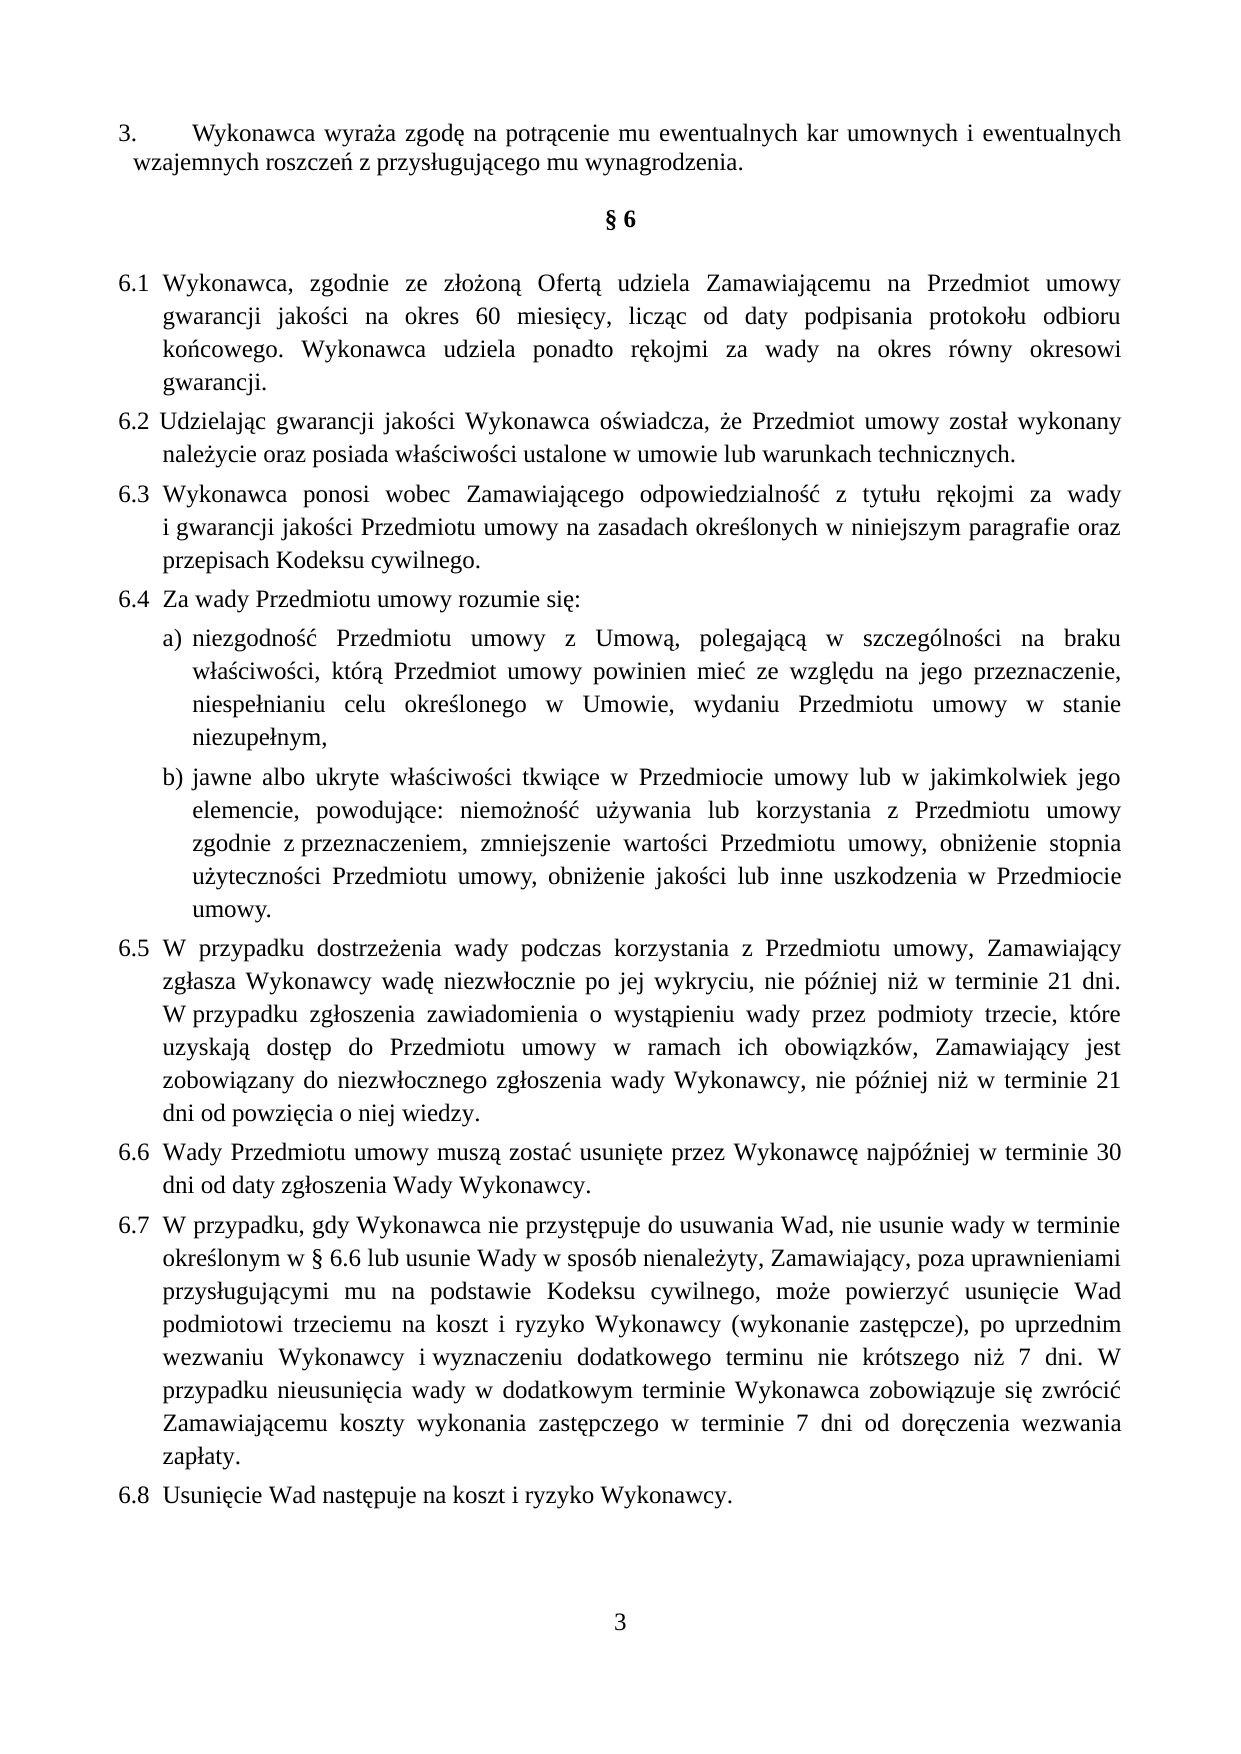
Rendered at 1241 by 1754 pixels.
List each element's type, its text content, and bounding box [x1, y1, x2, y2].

text § 6 [118, 204, 1122, 233]
list Wady Przedmiotu umowy muszą zostać usunięte przez Wykonawcę najpóźniej w terminie 30 dni od daty zgłoszenia Wady Wykonawcy. [118, 1137, 1122, 1199]
list Wykonawca, zgodnie ze złożoną Ofertą udziela Zamawiającemu na Przedmiot umowy gwarancji jakości na okres 60 miesięcy, licząc od daty podpisania protokołu odbioru końcowego. Wykonawca udziela ponadto rękojmi za wady na okres równy okresowi gwarancji. [118, 268, 1122, 396]
list W przypadku, gdy Wykonawca nie przystępuje do usuwania Wad, nie usunie wady w terminie określonym w § 6.6 lub usunie Wady w sposób nienależyty, Zamawiający, poza uprawnieniami przysługującymi mu na podstawie Kodeksu cywilnego, może powierzyć usunięcie Wad podmiotowi trzeciemu na koszt i ryzyko Wykonawcy (wykonanie zastępcze), po uprzednim wezwaniu Wykonawcy i wyznaczeniu dodatkowego terminu nie krótszego niż 7 dni. W przypadku nieusunięcia wady w dodatkowym terminie Wykonawca zobowiązuje się zwrócić Zamawiającemu koszty wykonania zastępczego w terminie 7 dni od doręczenia wezwania zapłaty. [118, 1210, 1122, 1469]
list Usunięcie Wad następuje na koszt i ryzyko Wykonawcy. [118, 1480, 1122, 1509]
list Wykonawca ponosi wobec Zamawiającego odpowiedzialność z tytułu rękojmi za wady i gwarancji jakości Przedmiotu umowy na zasadach określonych w niniejszym paragrafie oraz przepisach Kodeksu cywilnego. [118, 479, 1122, 573]
list Za wady Przedmiotu umowy rozumie się: [118, 584, 1122, 613]
list 6.2 Udzielając gwarancji jakości Wykonawca oświadcza, że Przedmiot umowy został wykonany należycie oraz posiada właściwości ustalone w umowie lub warunkach technicznych. [118, 406, 1122, 468]
list niezgodność Przedmiotu umowy z Umową, polegającą w szczególności na braku właściwości, którą Przedmiot umowy powinien mieć ze względu na jego przeznaczenie, niespełnianiu celu określonego w Umowie, wydaniu Przedmiotu umowy w stanie niezupełnym, [162, 623, 1122, 751]
list W przypadku dostrzeżenia wady podczas korzystania z Przedmiotu umowy, Zamawiający zgłasza Wykonawcy wadę niezwłocznie po jej wykryciu, nie później niż w terminie 21 dni. W przypadku zgłoszenia zawiadomienia o wystąpieniu wady przez podmioty trzecie, które uzyskają dostęp do Przedmiotu umowy w ramach ich obowiązków, Zamawiający jest zobowiązany do niezwłocznego zgłoszenia wady Wykonawcy, nie później niż w terminie 21 dni od powzięcia o niej wiedzy. [118, 933, 1122, 1127]
list Wykonawca wyraża zgodę na potrącenie mu ewentualnych kar umownych i ewentualnych wzajemnych roszczeń z przysługującego mu wynagrodzenia. [118, 118, 1122, 176]
list jawne albo ukryte właściwości tkwiące w Przedmiocie umowy lub w jakimkolwiek jego elemencie, powodujące: niemożność używania lub korzystania z Przedmiotu umowy zgodnie z przeznaczeniem, zmniejszenie wartości Przedmiotu umowy, obniżenie stopnia użyteczności Przedmiotu umowy, obniżenie jakości lub inne uszkodzenia w Przedmiocie umowy. [162, 762, 1122, 922]
